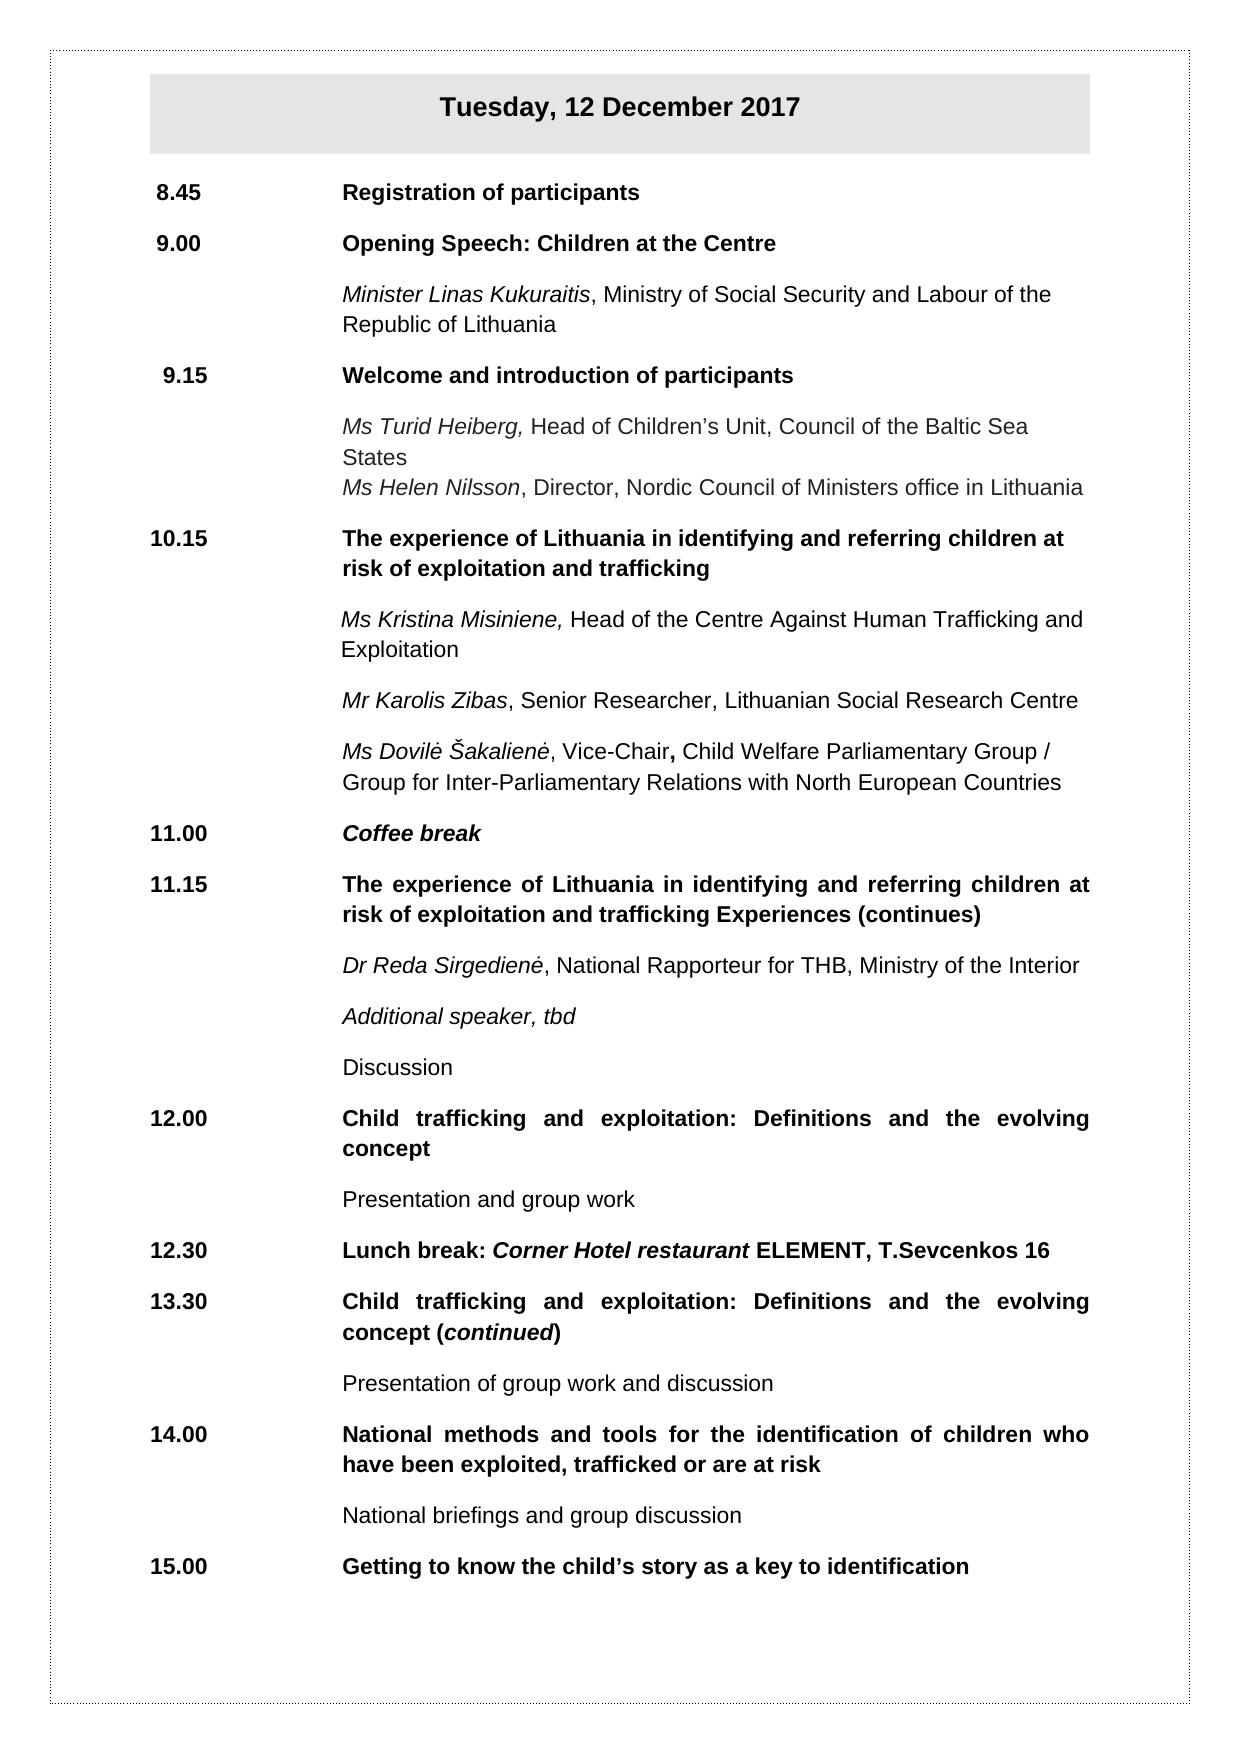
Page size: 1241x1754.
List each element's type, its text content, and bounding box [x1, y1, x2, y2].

text Dr Reda Sirgedienė, National Rapporteur for THB, Ministry of the Interior [342, 952, 1090, 978]
text 12.30 Lunch break: Corner Hotel restaurant ELEMENT, T.Sevcenkos 16 [150, 1237, 1090, 1264]
text 10.15 The experience of Lithuania in identifying and referring children at risk of exploitation and trafficking [150, 525, 1090, 581]
text Presentation of group work and discussion [150, 1369, 1090, 1396]
text Discussion [342, 1054, 1090, 1080]
text 13.30 Child trafficking and exploitation: Definitions and the evolving concept (continued) [150, 1288, 1090, 1345]
text Ms Kristina Misiniene, Head of the Centre Against Human Trafficking and Exploitation [341, 606, 1090, 663]
text 11.15 The experience of Lithuania in identifying and referring children at risk of exploitation and trafficking Experiences (continues) [150, 871, 1090, 927]
list Ms Turid Heiberg, Head of Children’s Unit, Council of the Baltic Sea States [342, 413, 1090, 470]
text 9.15 Welcome and introduction of participants [150, 362, 1090, 389]
text Additional speaker, tbd [342, 1003, 1090, 1029]
text 14.00 National methods and tools for the identification of children who have been exploited, trafficked or are at risk [150, 1421, 1090, 1477]
text Ms Dovilė Šakalienė, Vice-Chair, Child Welfare Parliamentary Group / Group for Inter-Parliamentary Relations with North European Countries [342, 738, 1090, 795]
text 9.00 Opening Speech: Children at the Centre [150, 230, 1090, 256]
text 11.00 Coffee break [150, 819, 1090, 846]
text Minister Linas Kukuraitis, Ministry of Social Security and Labour of the Republic of Lithuania [150, 281, 1090, 338]
text Presentation and group work [150, 1186, 1090, 1213]
text 12.00 Child trafficking and exploitation: Definitions and the evolving concept [150, 1105, 1090, 1162]
text 8.45 Registration of participants [150, 179, 1090, 205]
list Ms Helen Nilsson, Director, Nordic Council of Ministers office in Lithuania [342, 474, 1090, 500]
text Mr Karolis Zibas, Senior Researcher, Lithuanian Social Research Centre [150, 687, 1090, 714]
text National briefings and group discussion [150, 1502, 1090, 1528]
text Tuesday, 12 December 2017 [150, 74, 1090, 154]
text 15.00 Getting to know the child’s story as a key to identification [150, 1553, 1090, 1579]
